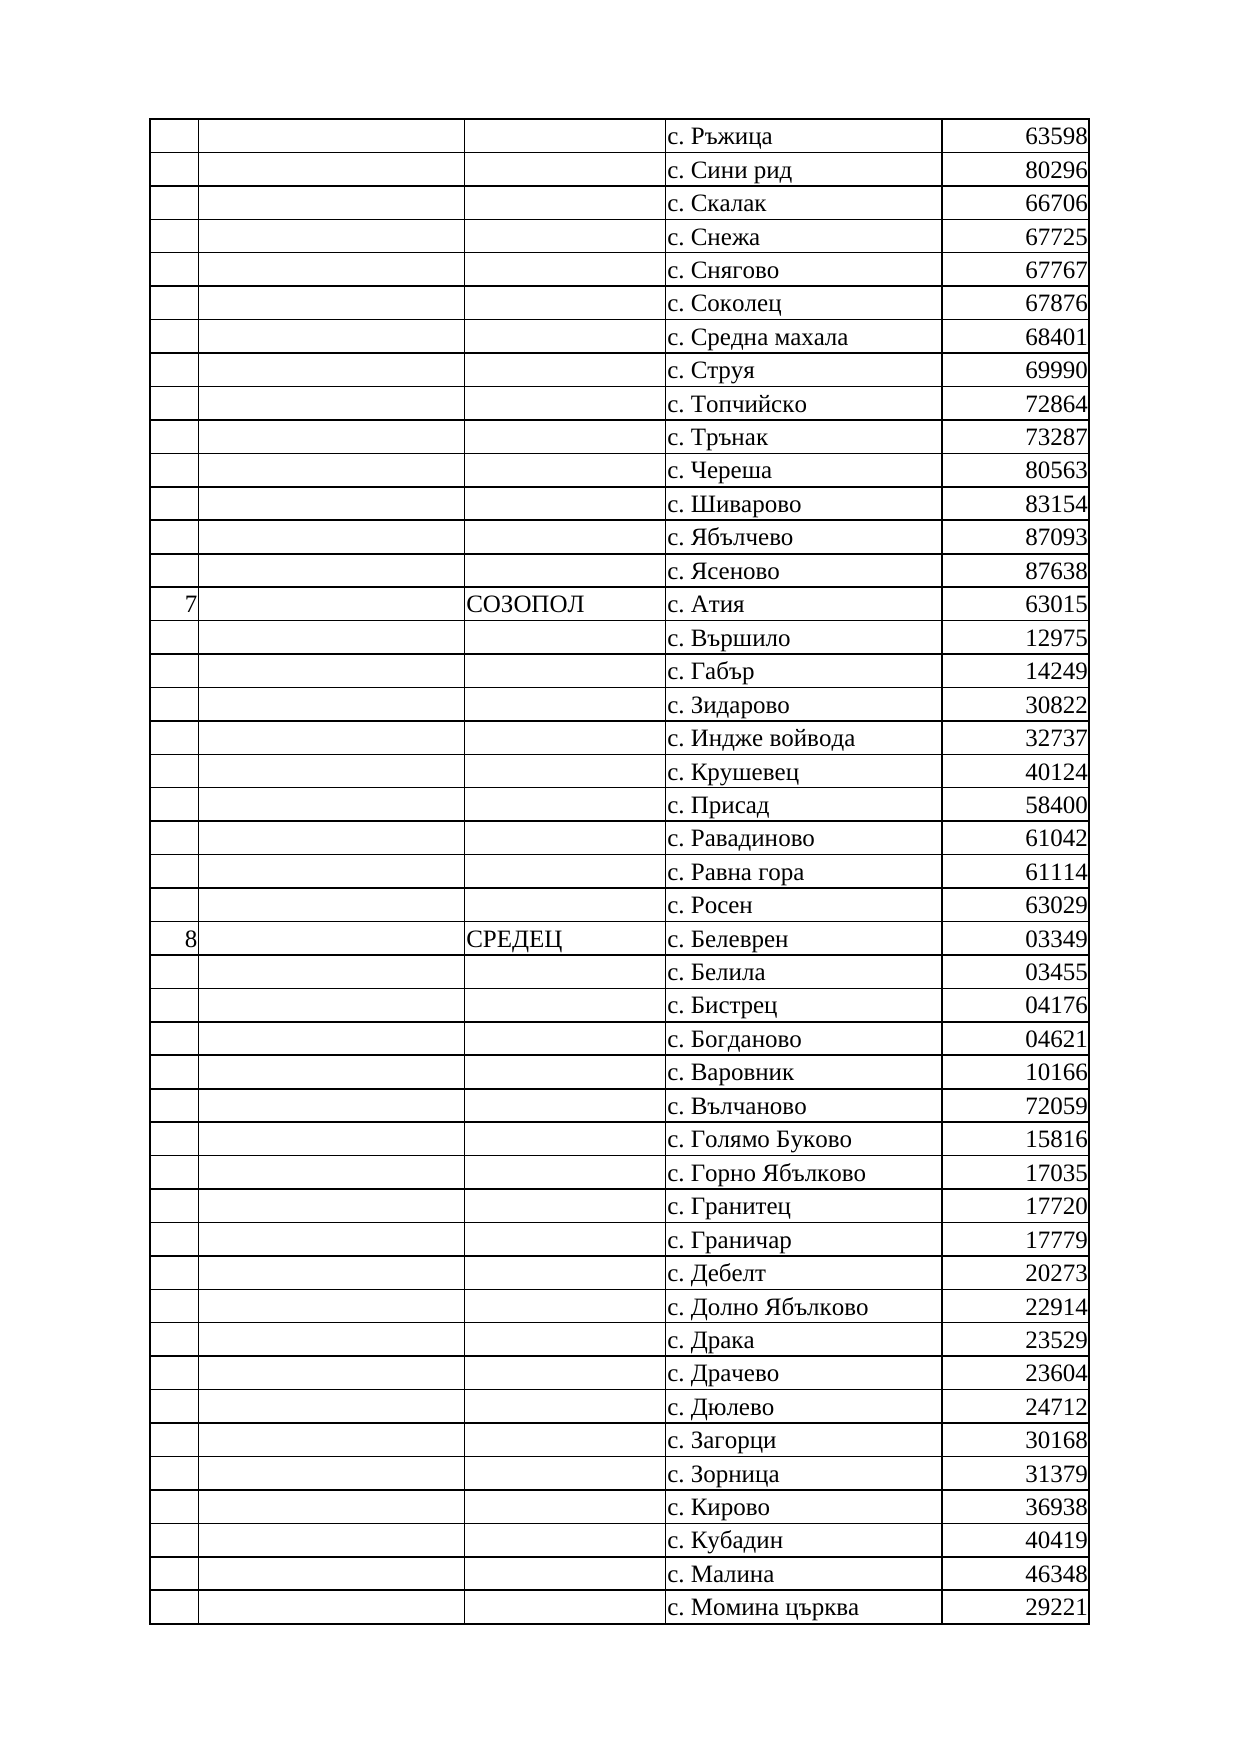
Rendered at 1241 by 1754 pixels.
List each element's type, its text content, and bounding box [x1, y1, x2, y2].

table_cell [465, 1424, 665, 1456]
table_cell [199, 621, 464, 653]
table_cell с. Равна гора [666, 855, 941, 887]
table_cell [199, 521, 464, 553]
table_cell 87093 [943, 521, 1088, 553]
table_cell [151, 1123, 198, 1155]
table_cell [151, 722, 198, 753]
table_cell 29221 [943, 1591, 1088, 1623]
table_cell [199, 1591, 464, 1623]
table_cell [465, 621, 665, 653]
table_cell [199, 922, 464, 954]
table_cell [151, 1390, 198, 1422]
table_cell 04176 [943, 989, 1088, 1021]
table_cell [199, 153, 464, 185]
table_cell [465, 1524, 665, 1556]
table_cell [465, 989, 665, 1021]
table_cell [199, 1223, 464, 1255]
table_cell [465, 755, 665, 787]
table_cell [151, 153, 198, 185]
table_cell [151, 788, 198, 820]
table_cell [465, 1290, 665, 1322]
table_cell 40419 [943, 1524, 1088, 1556]
table_cell [199, 1056, 464, 1088]
table_cell [151, 253, 198, 285]
table_cell [151, 454, 198, 486]
table_cell [465, 1591, 665, 1623]
table_cell [199, 454, 464, 486]
table_cell [465, 1558, 665, 1589]
table_cell [151, 655, 198, 687]
table_cell с. Дюлево [666, 1390, 941, 1422]
table_cell с. Гранитец [666, 1190, 941, 1222]
table_cell 14249 [943, 655, 1088, 687]
table_cell [465, 1323, 665, 1355]
table_cell [465, 655, 665, 687]
table_cell [151, 187, 198, 218]
table_cell 40124 [943, 755, 1088, 787]
table_cell [151, 488, 198, 519]
table_cell 17720 [943, 1190, 1088, 1222]
table_cell [199, 387, 464, 419]
table_cell с. Ябълчево [666, 521, 941, 553]
table_cell с. Присад [666, 788, 941, 820]
table_cell с. Момина църква [666, 1591, 941, 1623]
table_cell [465, 187, 665, 218]
table_cell 68401 [943, 320, 1088, 352]
table_cell 61114 [943, 855, 1088, 887]
table_cell с. Шиварово [666, 488, 941, 519]
table_cell [151, 1023, 198, 1054]
table_cell [151, 855, 198, 887]
table_cell [199, 1491, 464, 1522]
table_cell с. Бистрец [666, 989, 941, 1021]
table_cell 63015 [943, 588, 1088, 620]
table_cell [151, 1591, 198, 1623]
table_cell [199, 287, 464, 319]
table_cell с. Богданово [666, 1023, 941, 1054]
table_cell с. Зорница [666, 1457, 941, 1489]
table_cell с. Трънак [666, 421, 941, 452]
table_cell [151, 354, 198, 386]
table_cell с. Струя [666, 354, 941, 386]
table_cell с. Драчево [666, 1357, 941, 1389]
table_cell 87638 [943, 555, 1088, 586]
table_cell [151, 1156, 198, 1188]
table_cell [151, 989, 198, 1021]
table_cell с. Соколец [666, 287, 941, 319]
table_cell [199, 956, 464, 987]
table_cell [465, 120, 665, 152]
table_cell с. Снежа [666, 220, 941, 252]
table_cell [465, 1223, 665, 1255]
table_cell 24712 [943, 1390, 1088, 1422]
table_cell 83154 [943, 488, 1088, 519]
table_cell [151, 688, 198, 720]
table_cell [199, 588, 464, 620]
table_cell с. Загорци [666, 1424, 941, 1456]
table_cell 58400 [943, 788, 1088, 820]
table_cell [465, 722, 665, 753]
table_cell [151, 1290, 198, 1322]
table_cell 03349 [943, 922, 1088, 954]
table_cell [465, 956, 665, 987]
table_cell 12975 [943, 621, 1088, 653]
table_cell [199, 655, 464, 687]
table_cell [199, 1357, 464, 1389]
table_cell 72059 [943, 1090, 1088, 1121]
table_cell [199, 120, 464, 152]
table_cell с. Вършило [666, 621, 941, 653]
table_cell [465, 1457, 665, 1489]
table_cell 23604 [943, 1357, 1088, 1389]
table_cell [465, 521, 665, 553]
table_cell 23529 [943, 1323, 1088, 1355]
table_cell [465, 421, 665, 452]
table_cell 7 [151, 588, 198, 620]
table_cell [465, 788, 665, 820]
table_cell [151, 387, 198, 419]
table_cell [199, 488, 464, 519]
table_cell [199, 688, 464, 720]
table_cell с. Габър [666, 655, 941, 687]
table_cell 67876 [943, 287, 1088, 319]
table_cell [465, 1056, 665, 1088]
table_cell с. Драка [666, 1323, 941, 1355]
table_cell 63029 [943, 889, 1088, 921]
table_cell с. Череша [666, 454, 941, 486]
table_cell [465, 688, 665, 720]
table_cell СОЗОПОЛ [465, 588, 665, 620]
table_cell [151, 421, 198, 452]
table_cell с. Индже войвода [666, 722, 941, 753]
table_cell 61042 [943, 822, 1088, 854]
table_cell с. Зидарово [666, 688, 941, 720]
table_cell [151, 1056, 198, 1088]
table_cell 80563 [943, 454, 1088, 486]
table_cell 03455 [943, 956, 1088, 987]
table_cell [465, 287, 665, 319]
table_cell [151, 1457, 198, 1489]
table_cell с. Сини рид [666, 153, 941, 185]
table_cell с. Росен [666, 889, 941, 921]
table_cell [151, 1323, 198, 1355]
table_cell 67725 [943, 220, 1088, 252]
table_cell 66706 [943, 187, 1088, 218]
table_cell 46348 [943, 1558, 1088, 1589]
table_cell 17779 [943, 1223, 1088, 1255]
table_cell [151, 1491, 198, 1522]
table_cell с. Горно Ябълково [666, 1156, 941, 1188]
table_cell с. Белила [666, 956, 941, 987]
table_cell 04621 [943, 1023, 1088, 1054]
table_cell [465, 1390, 665, 1422]
table_cell [465, 1123, 665, 1155]
table_cell [151, 822, 198, 854]
table_cell 67767 [943, 253, 1088, 285]
table_cell [465, 320, 665, 352]
table_cell [465, 1357, 665, 1389]
table_cell 36938 [943, 1491, 1088, 1522]
table_cell [151, 320, 198, 352]
table_cell с. Граничар [666, 1223, 941, 1255]
table_cell с. Вълчаново [666, 1090, 941, 1121]
table_cell с. Атия [666, 588, 941, 620]
table_cell [151, 1190, 198, 1222]
table_cell [151, 889, 198, 921]
table_cell с. Снягово [666, 253, 941, 285]
table_cell [151, 621, 198, 653]
table_cell [199, 1023, 464, 1054]
table_cell [199, 755, 464, 787]
table_cell [151, 1223, 198, 1255]
table_cell [199, 1558, 464, 1589]
table_cell 80296 [943, 153, 1088, 185]
table_cell [465, 855, 665, 887]
table_cell с. Средна махала [666, 320, 941, 352]
table_cell [465, 1023, 665, 1054]
table_cell с. Равадиново [666, 822, 941, 854]
table_cell с. Варовник [666, 1056, 941, 1088]
table_cell [151, 1524, 198, 1556]
table_cell с. Дебелт [666, 1257, 941, 1288]
table_cell 32737 [943, 722, 1088, 753]
table_cell с. Малина [666, 1558, 941, 1589]
table_cell 20273 [943, 1257, 1088, 1288]
table_cell [199, 1123, 464, 1155]
table_cell [199, 1257, 464, 1288]
table_cell [199, 220, 464, 252]
table_cell с. Ръжица [666, 120, 941, 152]
table_cell [465, 1190, 665, 1222]
table_cell [465, 220, 665, 252]
table_cell [199, 421, 464, 452]
table_cell [465, 454, 665, 486]
table_cell [465, 488, 665, 519]
table_cell 63598 [943, 120, 1088, 152]
table_cell [199, 1424, 464, 1456]
table_cell [151, 1090, 198, 1121]
table_cell [199, 253, 464, 285]
table_cell [199, 1090, 464, 1121]
table_cell [151, 755, 198, 787]
table_cell с. Крушевец [666, 755, 941, 787]
table_cell [465, 555, 665, 586]
table_cell 10166 [943, 1056, 1088, 1088]
table_cell с. Ясеново [666, 555, 941, 586]
table_cell [199, 722, 464, 753]
table_cell [151, 521, 198, 553]
table_cell 73287 [943, 421, 1088, 452]
table_cell [151, 220, 198, 252]
table_cell 15816 [943, 1123, 1088, 1155]
table_cell [465, 889, 665, 921]
table_cell 30822 [943, 688, 1088, 720]
table_cell [465, 1491, 665, 1522]
table_cell [199, 555, 464, 586]
table_cell [151, 287, 198, 319]
table_cell с. Кирово [666, 1491, 941, 1522]
table_cell [199, 320, 464, 352]
table_cell [151, 956, 198, 987]
table_cell [151, 120, 198, 152]
table_cell [465, 1090, 665, 1121]
table_cell 72864 [943, 387, 1088, 419]
table_cell с. Скалак [666, 187, 941, 218]
table_cell с. Топчийско [666, 387, 941, 419]
table_cell [199, 788, 464, 820]
table_cell [199, 1190, 464, 1222]
table_cell с. Долно Ябълково [666, 1290, 941, 1322]
table_cell 69990 [943, 354, 1088, 386]
table_cell [465, 1156, 665, 1188]
table_cell [199, 855, 464, 887]
table_cell [465, 1257, 665, 1288]
table_cell [151, 1357, 198, 1389]
table_cell [199, 889, 464, 921]
table_cell 30168 [943, 1424, 1088, 1456]
table_cell с. Кубадин [666, 1524, 941, 1556]
table_cell [151, 1257, 198, 1288]
table_cell с. Белеврен [666, 922, 941, 954]
table_cell [199, 1390, 464, 1422]
table_cell [465, 387, 665, 419]
table_cell 8 [151, 922, 198, 954]
table_cell [151, 1558, 198, 1589]
table_cell [199, 187, 464, 218]
table_cell 22914 [943, 1290, 1088, 1322]
table_cell [465, 354, 665, 386]
table_cell [465, 822, 665, 854]
table_cell [151, 1424, 198, 1456]
table_cell [199, 1457, 464, 1489]
table_cell [199, 1290, 464, 1322]
table_cell [465, 253, 665, 285]
table_cell [151, 555, 198, 586]
table_cell [465, 153, 665, 185]
table_cell 31379 [943, 1457, 1088, 1489]
table_cell [199, 1323, 464, 1355]
table_cell СРЕДЕЦ [465, 922, 665, 954]
table_cell [199, 354, 464, 386]
table_cell [199, 822, 464, 854]
table_cell [199, 1524, 464, 1556]
table_cell [199, 1156, 464, 1188]
table_cell [199, 989, 464, 1021]
table_cell с. Голямо Буково [666, 1123, 941, 1155]
table_cell 17035 [943, 1156, 1088, 1188]
